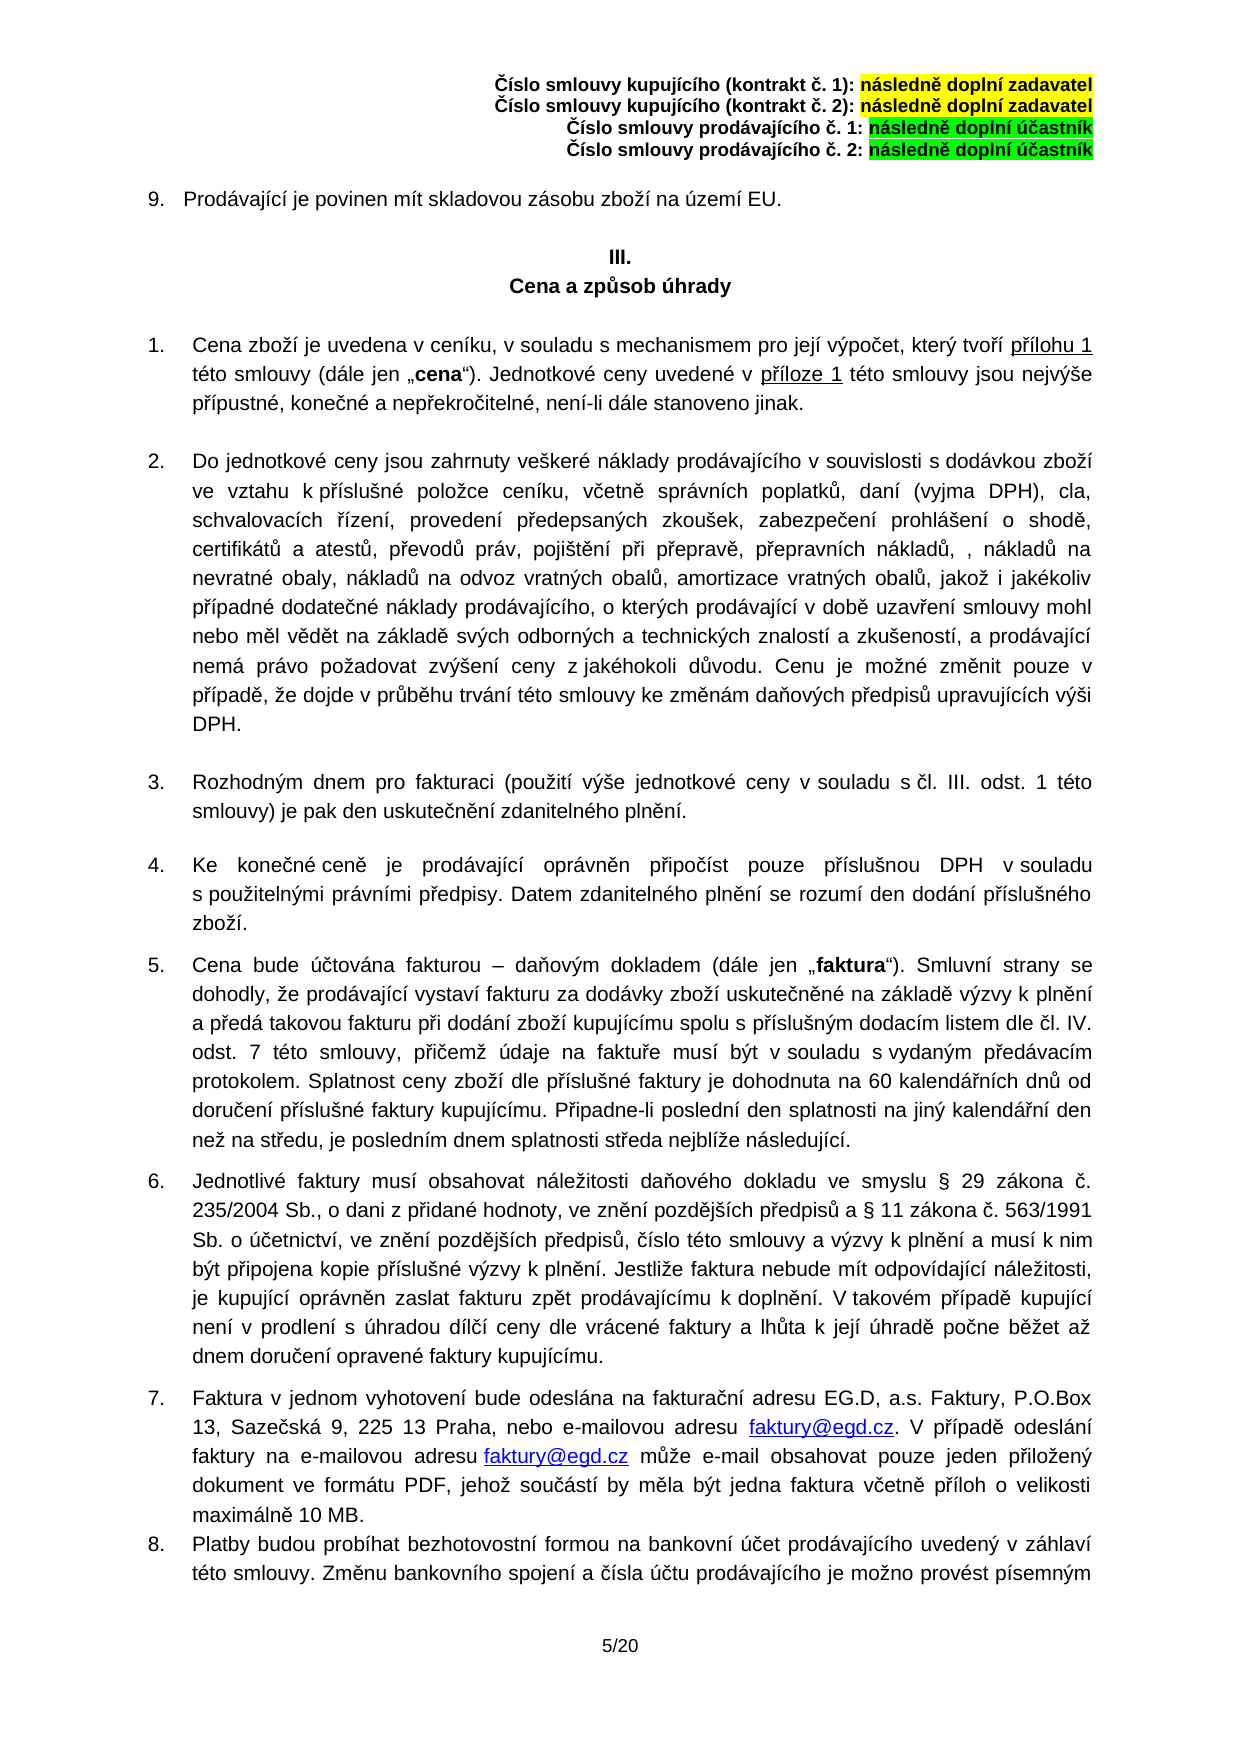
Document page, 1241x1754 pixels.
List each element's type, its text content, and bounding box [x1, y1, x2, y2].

list Do jednotkové ceny jsou zahrnuty veškeré náklady prodávajícího v souvislosti s dodávkou zboží ve vztahu k příslušné položce ceníku, včetně správních poplatků, daní (vyjma DPH), cla, schvalovacích řízení, provedení předepsaných zkoušek, zabezpečení prohlášení o shodě, certifikátů a atestů, převodů práv, pojištění při přepravě, přepravních nákladů, , nákladů na nevratné obaly, nákladů na odvoz vratných obalů, amortizace vratných obalů, jakož i jakékoliv případné dodatečné náklady prodávajícího, o kterých prodávající v době uzavření smlouvy mohl nebo měl vědět na základě svých odborných a technických znalostí a zkušeností, a prodávající nemá právo požadovat zvýšení ceny z jakéhokoli důvodu. Cenu je možné změnit pouze v případě, že dojde v průběhu trvání této smlouvy ke změnám daňových předpisů upravujících výši DPH. [148, 444, 1093, 736]
list Prodávající je povinen mít skladovou zásobu zboží na území EU. [148, 182, 1093, 211]
list Cena bude účtována fakturou – daňovým dokladem (dále jen „faktura“). Smluvní strany se dohodly, že prodávající vystaví fakturu za dodávky zboží uskutečněné na základě výzvy k plnění a předá takovou fakturu při dodání zboží kupujícímu spolu s příslušným dodacím listem dle čl. IV. odst. 7 této smlouvy, přičemž údaje na faktuře musí být v souladu s vydaným předávacím protokolem. Splatnost ceny zboží dle příslušné faktury je dohodnuta na 60 kalendářních dnů od doručení příslušné faktury kupujícímu. Připadne-li poslední den splatnosti na jiný kalendářní den než na středu, je posledním dnem splatnosti středa nejblíže následující. [148, 947, 1093, 1151]
list Jednotlivé faktury musí obsahovat náležitosti daňového dokladu ve smyslu § 29 zákona č. 235/2004 Sb., o dani z přidané hodnoty, ve znění pozdějších předpisů a § 11 zákona č. 563/1991 Sb. o účetnictví, ve znění pozdějších předpisů, číslo této smlouvy a výzvy k plnění a musí k nim být připojena kopie příslušné výzvy k plnění. Jestliže faktura nebude mít odpovídající náležitosti, je kupující oprávněn zaslat fakturu zpět prodávajícímu k doplnění. V takovém případě kupující není v prodlení s úhradou dílčí ceny dle vrácené faktury a lhůta k její úhradě počne běžet až dnem doručení opravené faktury kupujícímu. [148, 1164, 1093, 1368]
list Cena zboží je uvedena v ceníku, v souladu s mechanismem pro její výpočet, který tvoří přílohu 1 této smlouvy (dále jen „cena“). Jednotkové ceny uvedené v příloze 1 této smlouvy jsou nejvýše přípustné, konečné a nepřekročitelné, není-li dále stanoveno jinak. [148, 327, 1093, 415]
text III. [148, 240, 1093, 269]
list Ke konečné ceně je prodávající oprávněn připočíst pouze příslušnou DPH v souladu s použitelnými právními předpisy. Datem zdanitelného plnění se rozumí den dodání příslušného zboží. [148, 847, 1093, 935]
list Faktura v jednom vyhotovení bude odeslána na fakturační adresu EG.D, a.s. Faktury, P.O.Box 13, Sazečská 9, 225 13 Praha, nebo e-mailovou adresu faktury@egd.cz. V případě odeslání faktury na e-mailovou adresu faktury@egd.cz může e-mail obsahovat pouze jeden přiložený dokument ve formátu PDF, jehož součástí by měla být jedna faktura včetně příloh o velikosti maximálně 10 MB. [148, 1381, 1093, 1526]
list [148, 1526, 1093, 1585]
list Rozhodným dnem pro fakturaci (použití výše jednotkové ceny v souladu s čl. III. odst. 1 této smlouvy) je pak den uskutečnění zdanitelného plnění. [148, 765, 1093, 823]
text Cena a způsob úhrady [148, 269, 1093, 298]
